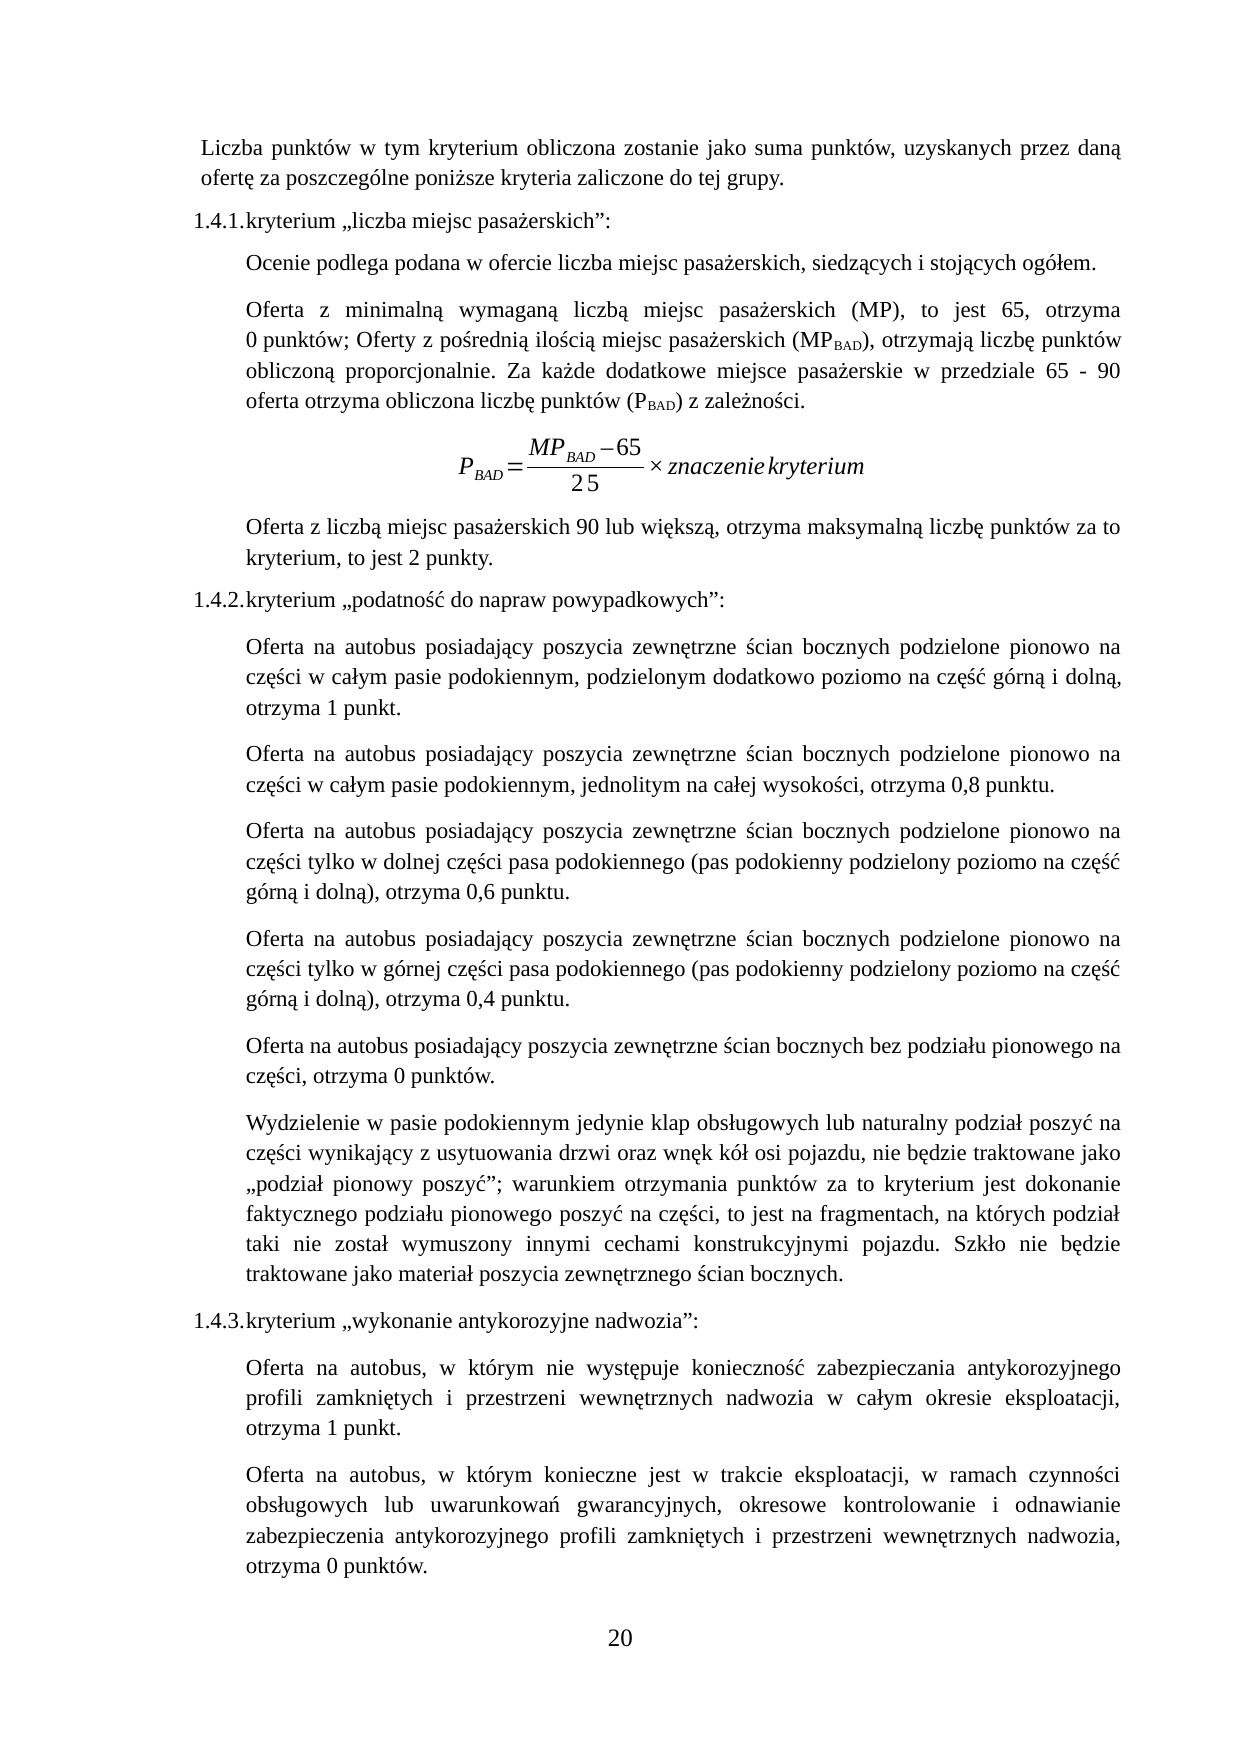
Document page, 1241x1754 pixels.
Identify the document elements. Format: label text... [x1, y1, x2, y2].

text Oferta na autobus posiadający poszycia zewnętrzne ścian bocznych bez podziału pionowego na części, otrzyma 0 punktów. [246, 1032, 1122, 1089]
list kryterium „liczba miejsc pasażerskich”: [193, 207, 1122, 233]
text Wydzielenie w pasie podokiennym jedynie klap obsługowych lub naturalny podział poszyć na części wynikający z usytuowania drzwi oraz wnęk kół osi pojazdu, nie będzie traktowane jako „podział pionowy poszyć”; warunkiem otrzymania punktów za to kryterium jest dokonanie faktycznego podziału pionowego poszyć na części, to jest na fragmentach, na których podział taki nie został wymuszony innymi cechami konstrukcyjnymi pojazdu. Szkło nie będzie traktowane jako materiał poszycia zewnętrznego ścian bocznych. [246, 1109, 1122, 1287]
text Oferta na autobus posiadający poszycia zewnętrzne ścian bocznych podzielone pionowo na części tylko w dolnej części pasa podokiennego (pas podokienny podzielony poziomo na część górną i dolną), otrzyma 0,6 punktu. [246, 817, 1122, 904]
text Oferta na autobus posiadający poszycia zewnętrzne ścian bocznych podzielone pionowo na części w całym pasie podokiennym, jednolitym na całej wysokości, otrzyma 0,8 punktu. [246, 740, 1122, 797]
list kryterium „wykonanie antykorozyjne nadwozia”: [193, 1307, 1122, 1333]
text Oferta na autobus, w którym nie występuje konieczność zabezpieczania antykorozyjnego profili zamkniętych i przestrzeni wewnętrznych nadwozia w całym okresie eksploatacji, otrzyma 1 punkt. [246, 1354, 1122, 1441]
list kryterium „podatność do napraw powypadkowych”: [193, 586, 1122, 613]
text Oferta na autobus posiadający poszycia zewnętrzne ścian bocznych podzielone pionowo na części w całym pasie podokiennym, podzielonym dodatkowo poziomo na część górną i dolną, otrzyma 1 punkt. [246, 633, 1122, 720]
text Ocenie podlega podana w ofercie liczba miejsc pasażerskich, siedzących i stojących ogółem. [246, 249, 1122, 276]
text Liczba punktów w tym kryterium obliczona zostanie jako suma punktów, uzyskanych przez daną ofertę za poszczególne poniższe kryteria zaliczone do tej grupy. [201, 134, 1122, 190]
text Oferta na autobus posiadający poszycia zewnętrzne ścian bocznych podzielone pionowo na części tylko w górnej części pasa podokiennego (pas podokienny podzielony poziomo na część górną i dolną), otrzyma 0,4 punktu. [246, 925, 1122, 1012]
text Oferta z liczbą miejsc pasażerskich 90 lub większą, otrzyma maksymalną liczbę punktów za to kryterium, to jest 2 punkty. [246, 513, 1122, 570]
text Oferta z minimalną wymaganą liczbą miejsc pasażerskich (MP), to jest 65, otrzyma 0 punktów; Oferty z pośrednią ilością miejsc pasażerskich (MPBAD), otrzymają liczbę punktów obliczoną proporcjonalnie. Za każde dodatkowe miejsce pasażerskie w przedziale 65 - 90 oferta otrzyma obliczona liczbę punktów (PBAD) z zależności. [246, 296, 1122, 413]
text Oferta na autobus, w którym konieczne jest w trakcie eksploatacji, w ramach czynności obsługowych lub uwarunkowań gwarancyjnych, okresowe kontrolowanie i odnawianie zabezpieczenia antykorozyjnego profili zamkniętych i przestrzeni wewnętrznych nadwozia, otrzyma 0 punktów. [246, 1461, 1122, 1578]
